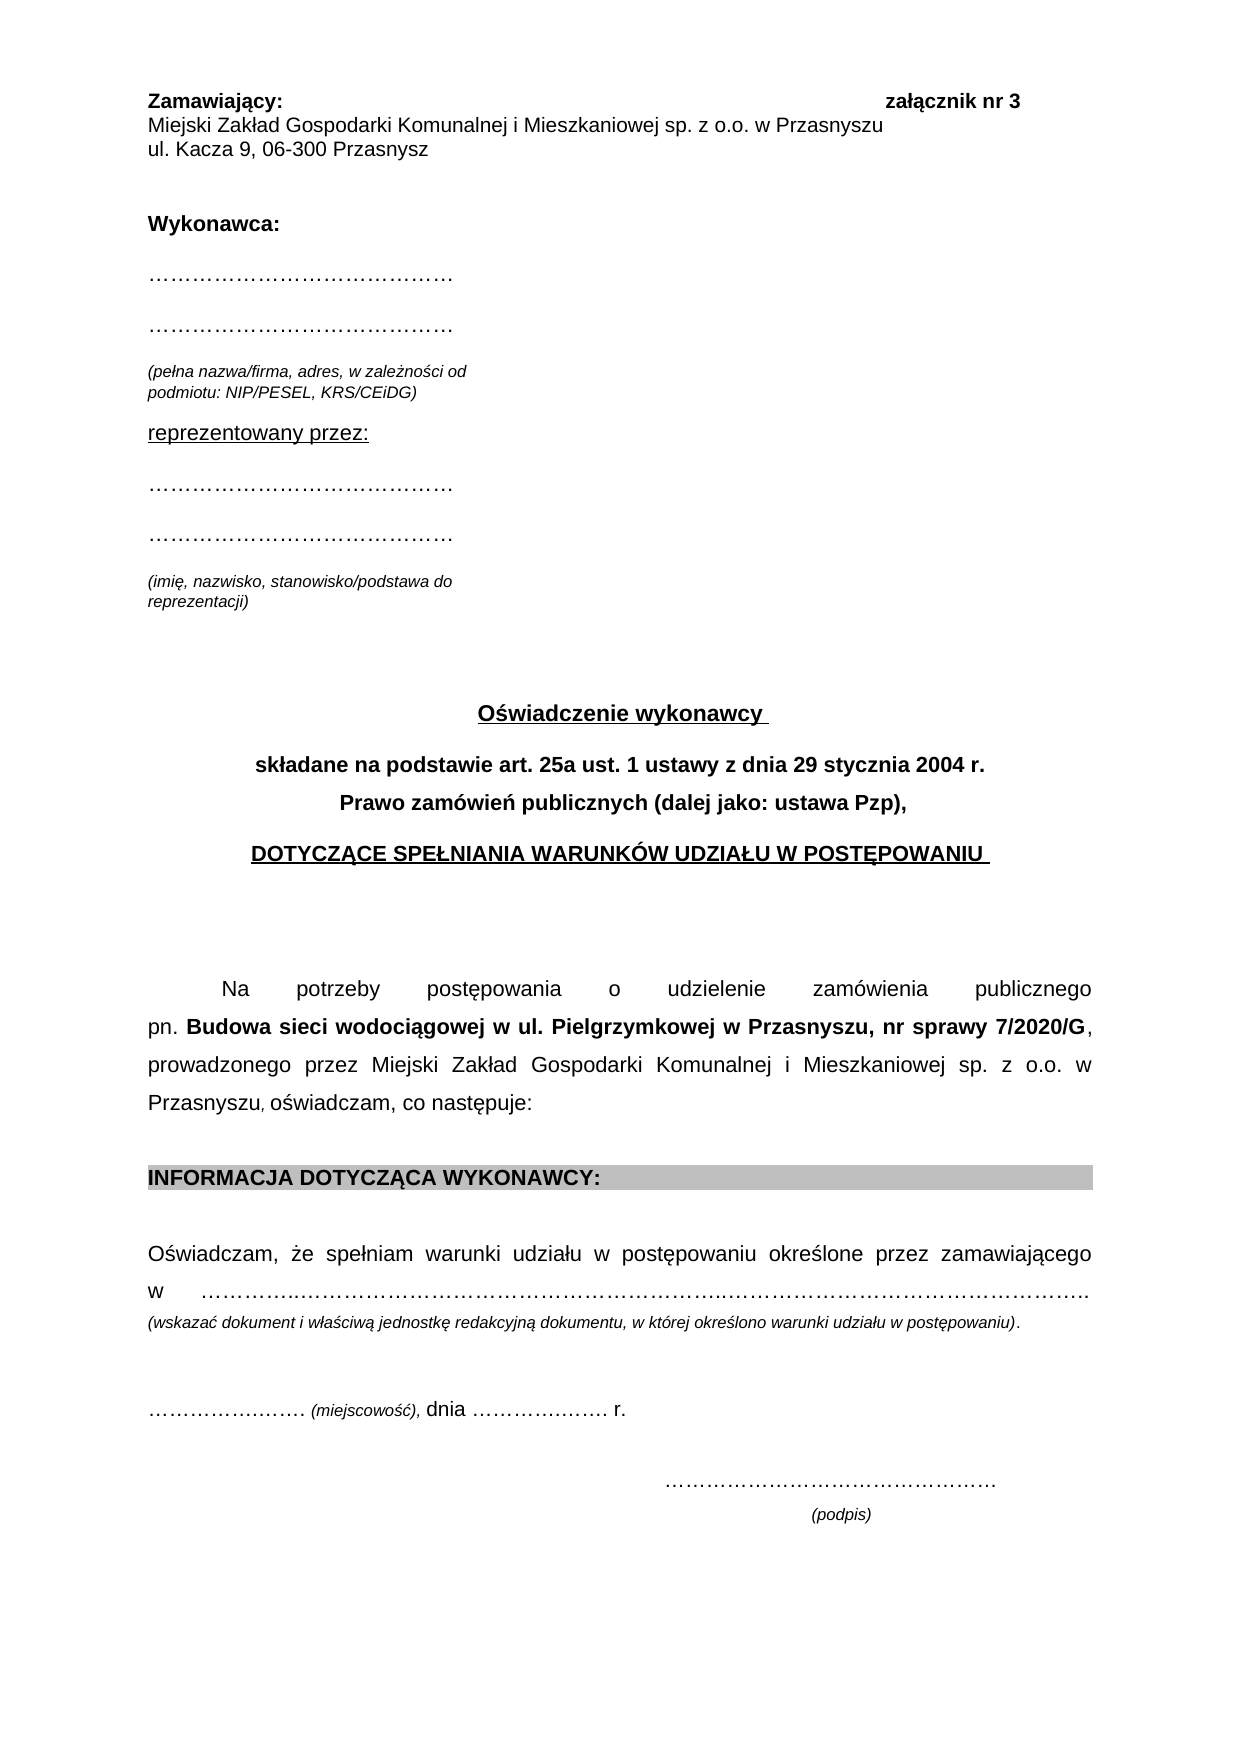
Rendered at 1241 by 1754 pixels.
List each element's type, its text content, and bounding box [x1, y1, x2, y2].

text DOTYCZĄCE SPEŁNIANIA WARUNKÓW UDZIAŁU W POSTĘPOWANIU [148, 840, 1093, 908]
text Miejski Zakład Gospodarki Komunalnej i Mieszkaniowej sp. z o.o. w Przasnyszu [148, 113, 1093, 137]
text (imię, nazwisko, stanowisko/podstawa do reprezentacji) [148, 571, 472, 611]
text (pełna nazwa/firma, adres, w zależności od podmiotu: NIP/PESEL, KRS/CEiDG) [148, 362, 472, 402]
text Na potrzeby postępowania o udzielenie zamówienia publicznego pn. Budowa sieci wodociągowej w ul. Pielgrzymkowej w Przasnyszu, nr sprawy 7/2020/G, prowadzonego przez Miejski Zakład Gospodarki Komunalnej i Mieszkaniowej sp. z o.o. w Przasnyszu, oświadczam, co następuje: [148, 976, 1093, 1114]
text INFORMACJA DOTYCZĄCA WYKONAWCY: [148, 1165, 1093, 1190]
text ………………………………………………………………………… [148, 471, 472, 546]
text składane na podstawie art. 25a ust. 1 ustawy z dnia 29 stycznia 2004 r. [148, 752, 1093, 777]
text (podpis) [738, 1504, 1093, 1523]
text ………………………………………………………………………… [148, 261, 472, 337]
text Zamawiający: załącznik nr 3 [148, 89, 1093, 113]
text Prawo zamówień publicznych (dalej jako: ustawa Pzp), [148, 790, 1093, 815]
text …………….……. (miejscowość), dnia ………….……. r. [148, 1396, 1093, 1420]
text Wykonawca: [148, 211, 1093, 236]
text ………………………………………… [148, 1468, 1093, 1492]
text ul. Kacza 9, 06-300 Przasnysz [148, 137, 1093, 161]
text reprezentowany przez: [148, 420, 1093, 445]
text Oświadczam, że spełniam warunki udziału w postępowaniu określone przez zamawiającego w …………..…………………………………………………..………………………………………….. (wskazać dokument i właściwą jednostkę redakcyjną dokumentu, w której określono warunki udziału w postępowaniu). [148, 1241, 1093, 1332]
text Oświadczenie wykonawcy [148, 700, 1093, 727]
